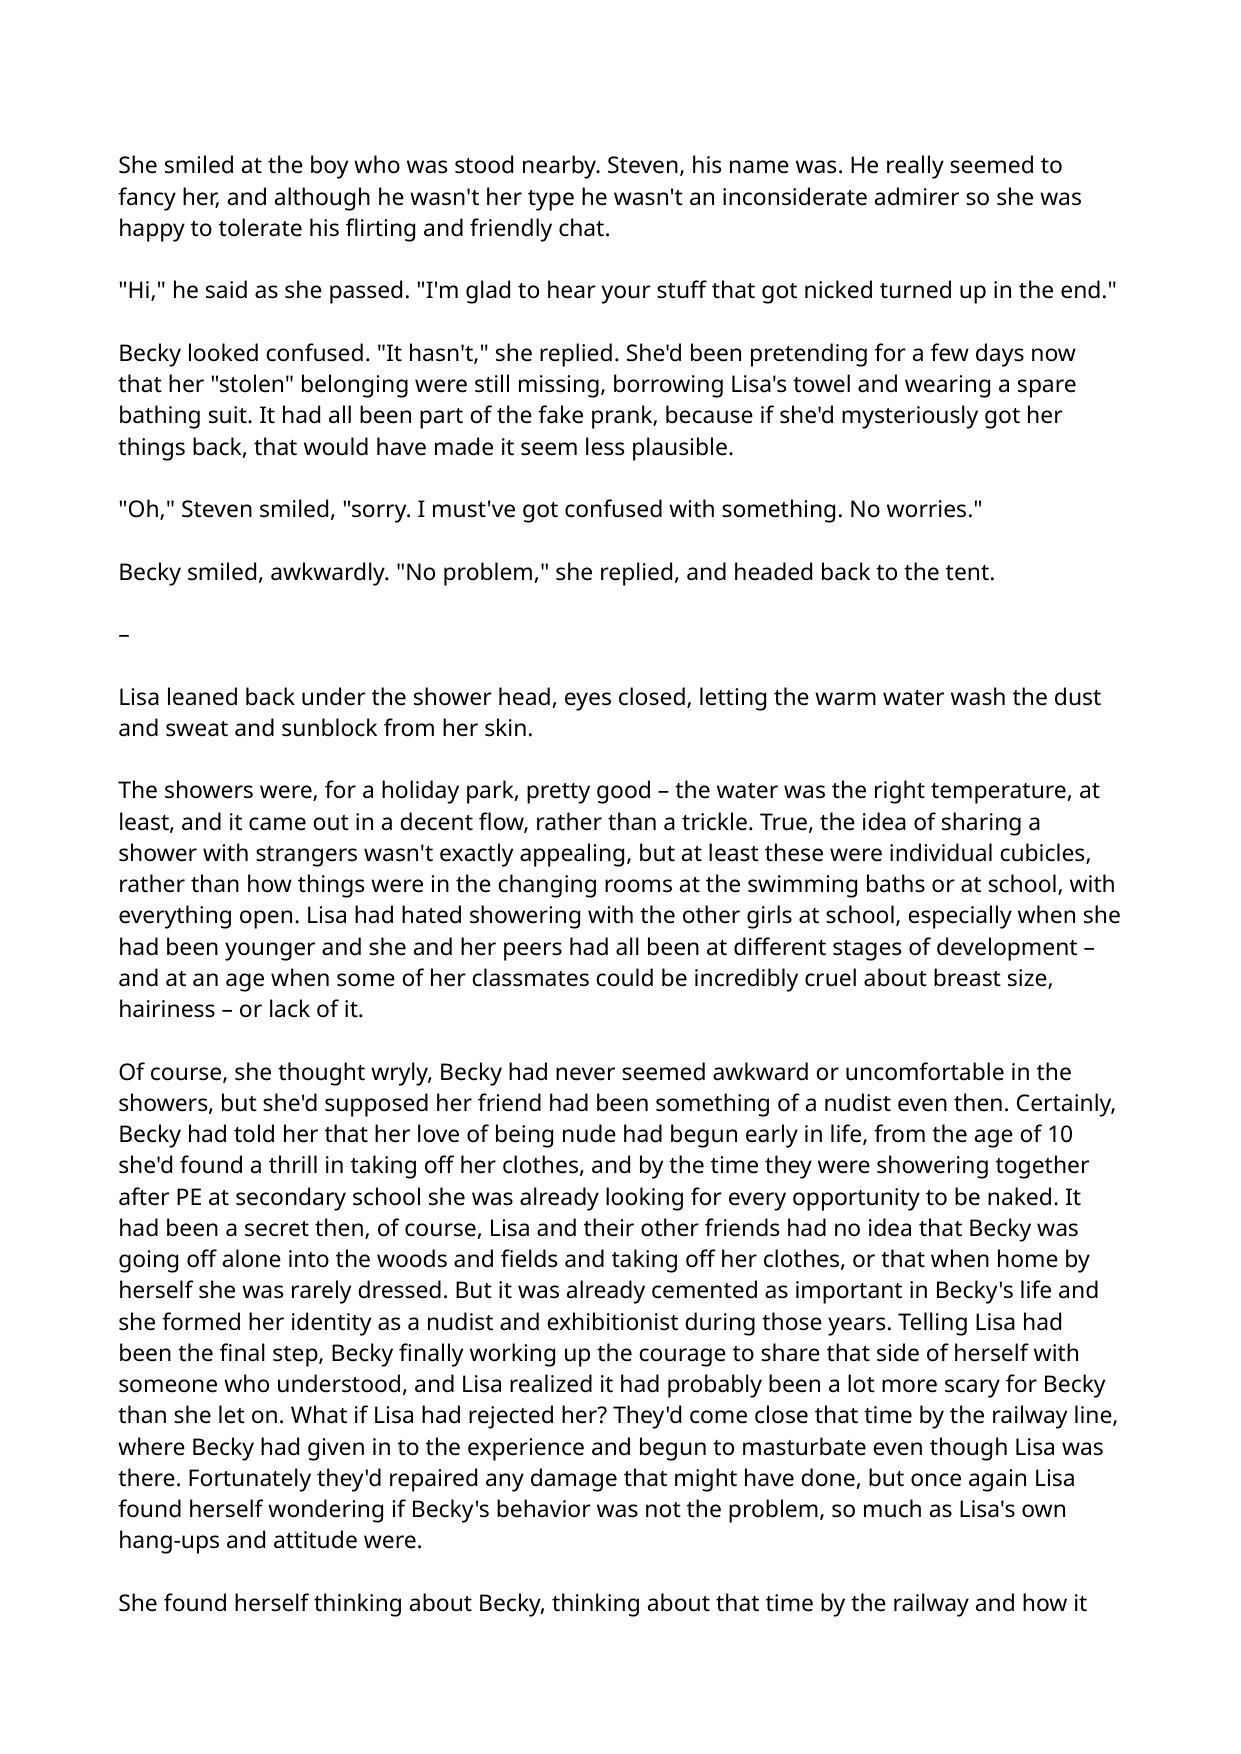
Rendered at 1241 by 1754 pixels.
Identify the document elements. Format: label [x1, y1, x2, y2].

text [118, 118, 1122, 1618]
